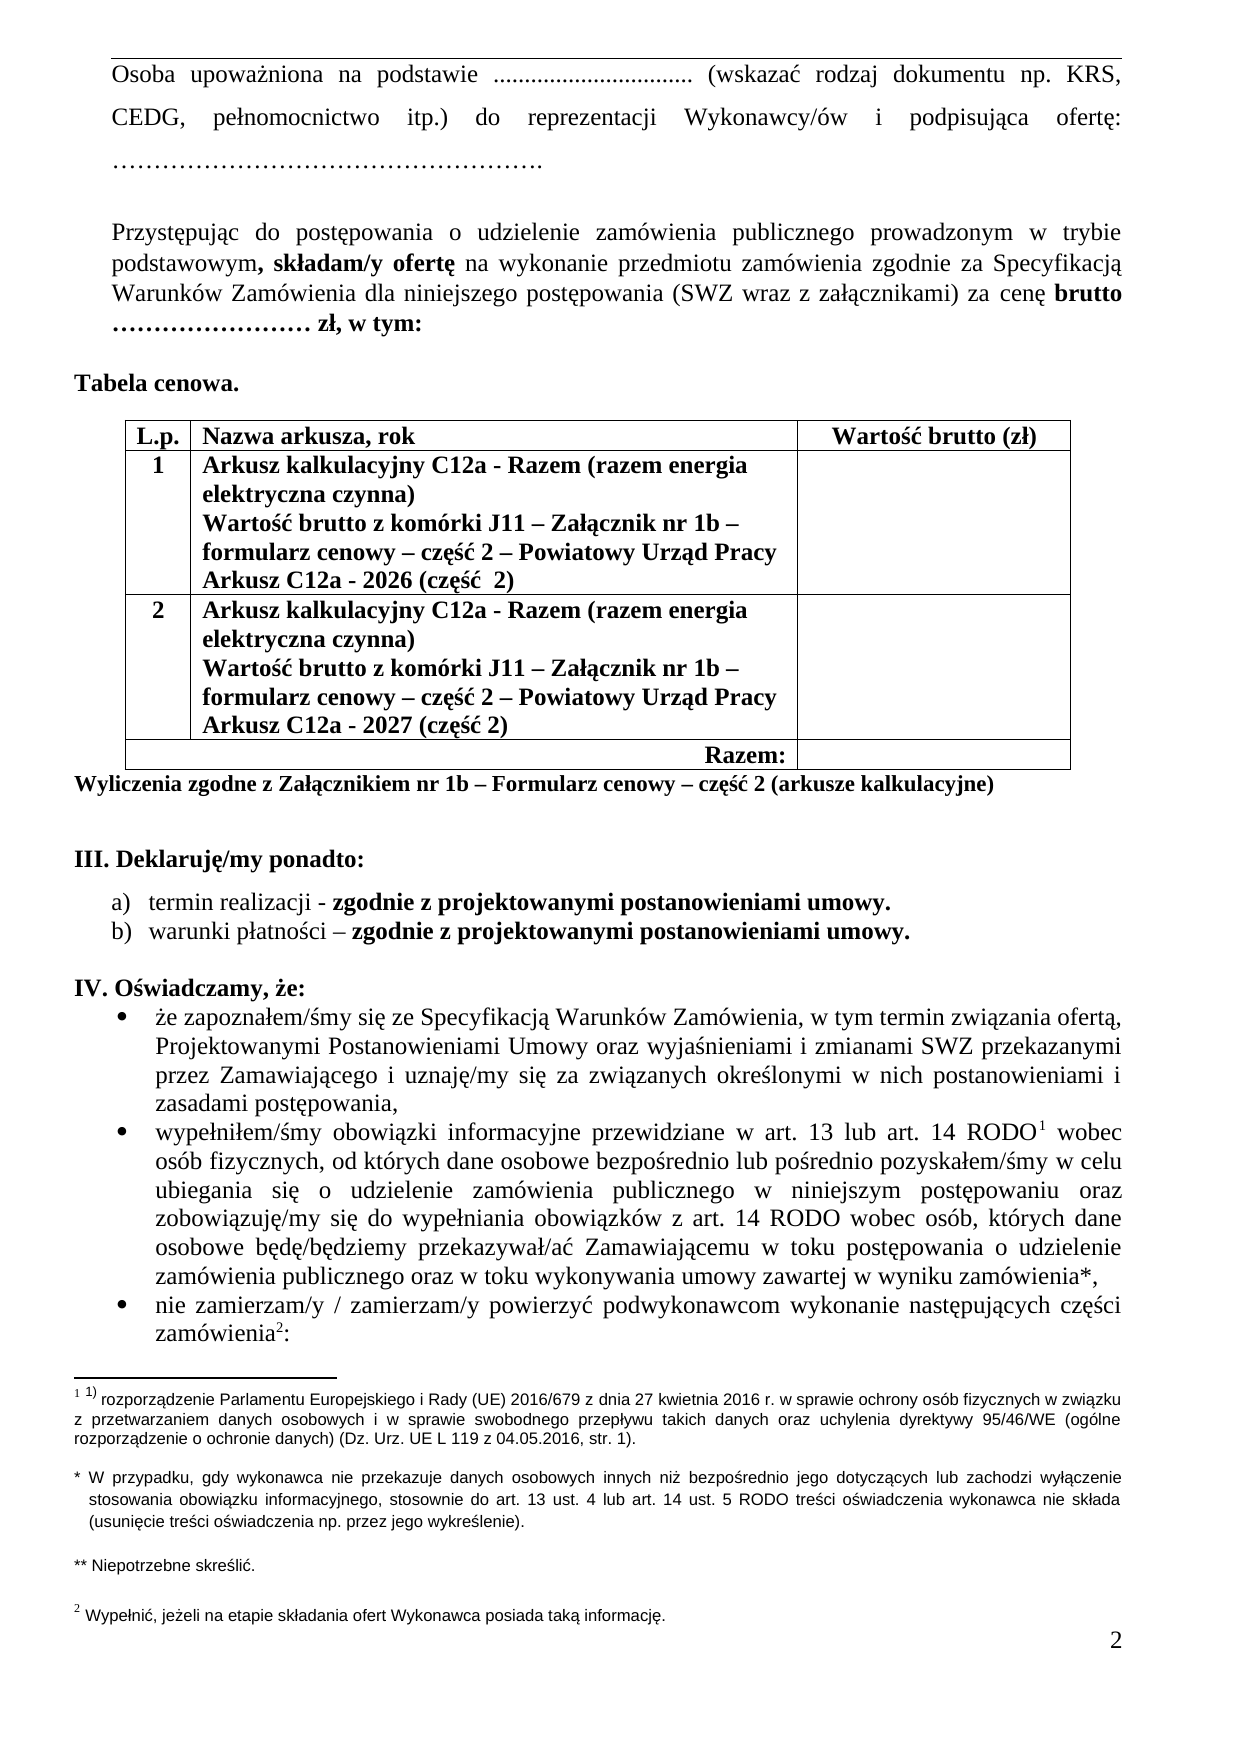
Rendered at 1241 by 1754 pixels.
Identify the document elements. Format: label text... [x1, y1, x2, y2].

table_cell 2 [126, 595, 190, 739]
table_cell Razem: [126, 740, 797, 769]
text Tabela cenowa. [74, 368, 1122, 397]
text IV. Oświadczamy, że: [74, 973, 1122, 1002]
list że zapoznałem/śmy się ze Specyfikacją Warunków Zamówienia, w tym termin związania ofertą, Projektowanymi Postanowieniami Umowy oraz wyjaśnieniami i zmianami SWZ przekazanymi przez Zamawiającego i uznaję/my się za związanych określonymi w nich postanowieniami i zasadami postępowania, [118, 1002, 1122, 1117]
text Osoba upoważniona na podstawie ................................ (wskazać rodzaj dokumentu np. KRS, CEDG, pełnomocnictwo itp.) do reprezentacji Wykonawcy/ów i podpisująca ofertę: ……………………………………………. [111, 59, 1122, 174]
text Przystępując do postępowania o udzielenie zamówienia publicznego prowadzonym w trybie podstawowym, składam/y ofertę na wykonanie przedmiotu zamówienia zgodnie za Specyfikacją Warunków Zamówienia dla niniejszego postępowania (SWZ wraz z załącznikami) za cenę brutto …………………… zł, w tym: [111, 217, 1122, 337]
table_cell Arkusz kalkulacyjny C12a - Razem (razem energia elektryczna czynna) Wartość brutto z komórki J11 – Załącznik nr 1b – formularz cenowy – część 2 – Powiatowy Urząd Pracy Arkusz C12a - 2027 (część 2) [191, 595, 797, 739]
table_header L.p. [126, 421, 190, 449]
table_cell Arkusz kalkulacyjny C12a - Razem (razem energia elektryczna czynna) Wartość brutto z komórki J11 – Załącznik nr 1b – formularz cenowy – część 2 – Powiatowy Urząd Pracy Arkusz C12a - 2026 (część 2) [191, 451, 797, 594]
table_header Wartość brutto (zł) [798, 421, 1070, 449]
list wypełniłem/śmy obowiązki informacyjne przewidziane w art. 13 lub art. 14 RODO wobec osób fizycznych, od których dane osobowe bezpośrednio lub pośrednio pozyskałem/śmy w celu ubiegania się o udzielenie zamówienia publicznego w niniejszym postępowaniu oraz zobowiązuję/my się do wypełniania obowiązków z art. 14 RODO wobec osób, których dane osobowe będę/będziemy przekazywał/ać Zamawiającemu w toku postępowania o udzielenie zamówienia publicznego oraz w toku wykonywania umowy zawartej w wyniku zamówienia*, [118, 1117, 1122, 1290]
text III. Deklaruję/my ponadto: [74, 844, 1122, 873]
table_cell [798, 451, 1070, 594]
table_header Nazwa arkusza, rok [191, 421, 797, 449]
table_cell [798, 595, 1070, 739]
table_cell 1 [126, 451, 190, 594]
list termin realizacji - zgodnie z projektowanymi postanowieniami umowy. [111, 887, 1122, 916]
text Wyliczenia zgodne z Załącznikiem nr 1b – Formularz cenowy – część 2 (arkusze kalkulacyjne) [74, 770, 1122, 796]
list warunki płatności – zgodnie z projektowanymi postanowieniami umowy. [111, 916, 1122, 945]
table_cell [798, 740, 1070, 769]
list nie zamierzam/y / zamierzam/y powierzyć podwykonawcom wykonanie następujących części zamówienia: [118, 1290, 1122, 1347]
